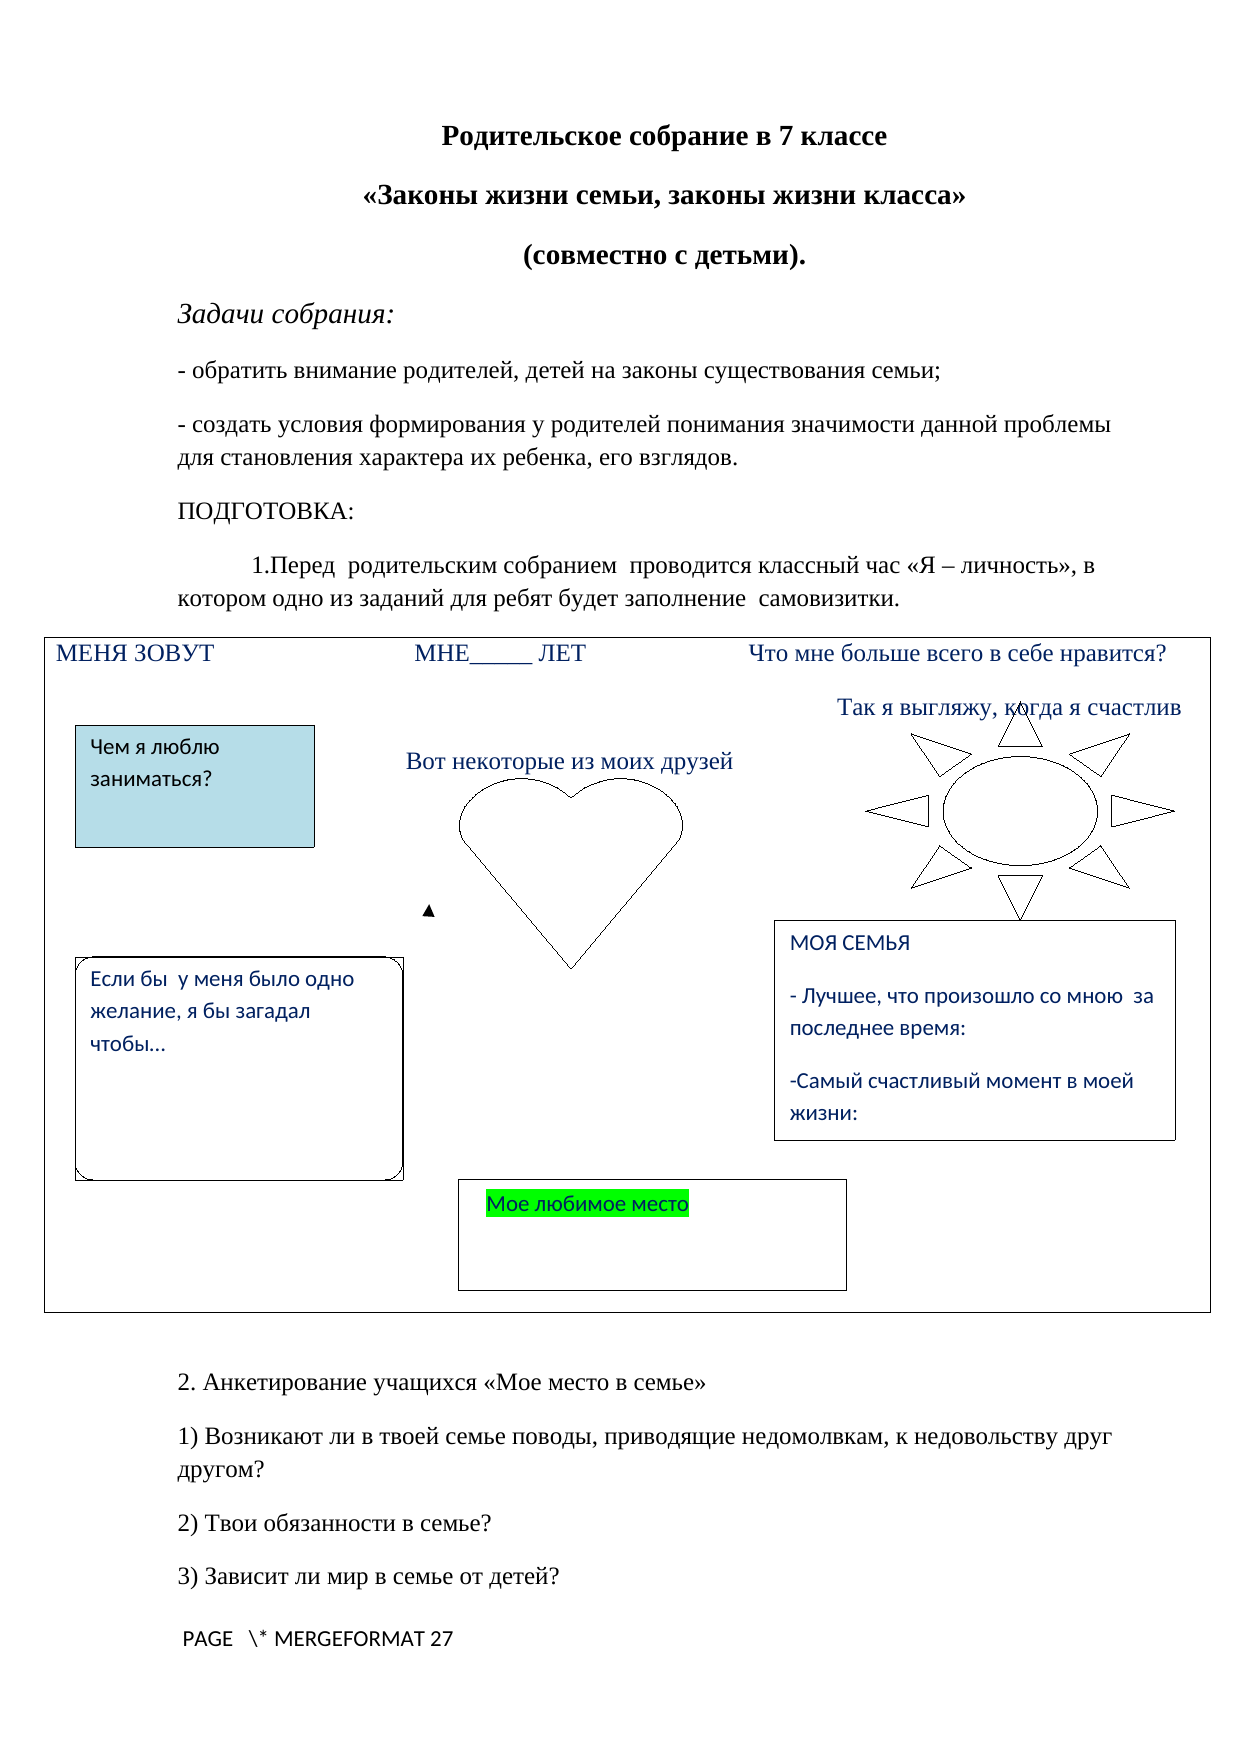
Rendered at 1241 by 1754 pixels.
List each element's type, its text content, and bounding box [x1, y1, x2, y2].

text Родительское собрание в 7 классе [177, 118, 1152, 152]
text - создать условия формирования у родителей понимания значимости данной проблемы для становления характера их ребенка, его взглядов. [177, 409, 1152, 471]
text Задачи собрания: [177, 296, 1152, 330]
text ПОДГОТОВКА: [177, 496, 1152, 525]
text 1) Возникают ли в твоей семье поводы, приводящие недомолвкам, к недовольству друг другом? [177, 1421, 1152, 1482]
text «Законы жизни семьи, законы жизни класса» [177, 177, 1152, 211]
text - обратить внимание родителей, детей на законы существования семьи; [177, 356, 1152, 384]
table_header МЕНЯ ЗОВУТ МНЕ_____ ЛЕТ Что мне больше всего в себе нравится? Так я выгляжу, когда я счастлив Вот некоторые из моих друзей [45, 638, 1210, 1312]
text 2) Твои обязанности в семье? [177, 1508, 1152, 1536]
text 2. Анкетирование учащихся «Мое место в семье» [177, 1367, 1152, 1396]
text (совместно с детьми). [177, 237, 1152, 270]
text 3) Зависит ли мир в семье от детей? [177, 1561, 1152, 1590]
text 1.Перед родительским собранием проводится классный час «Я – личность», в котором одно из заданий для ребят будет заполнение самовизитки. [177, 550, 1152, 612]
